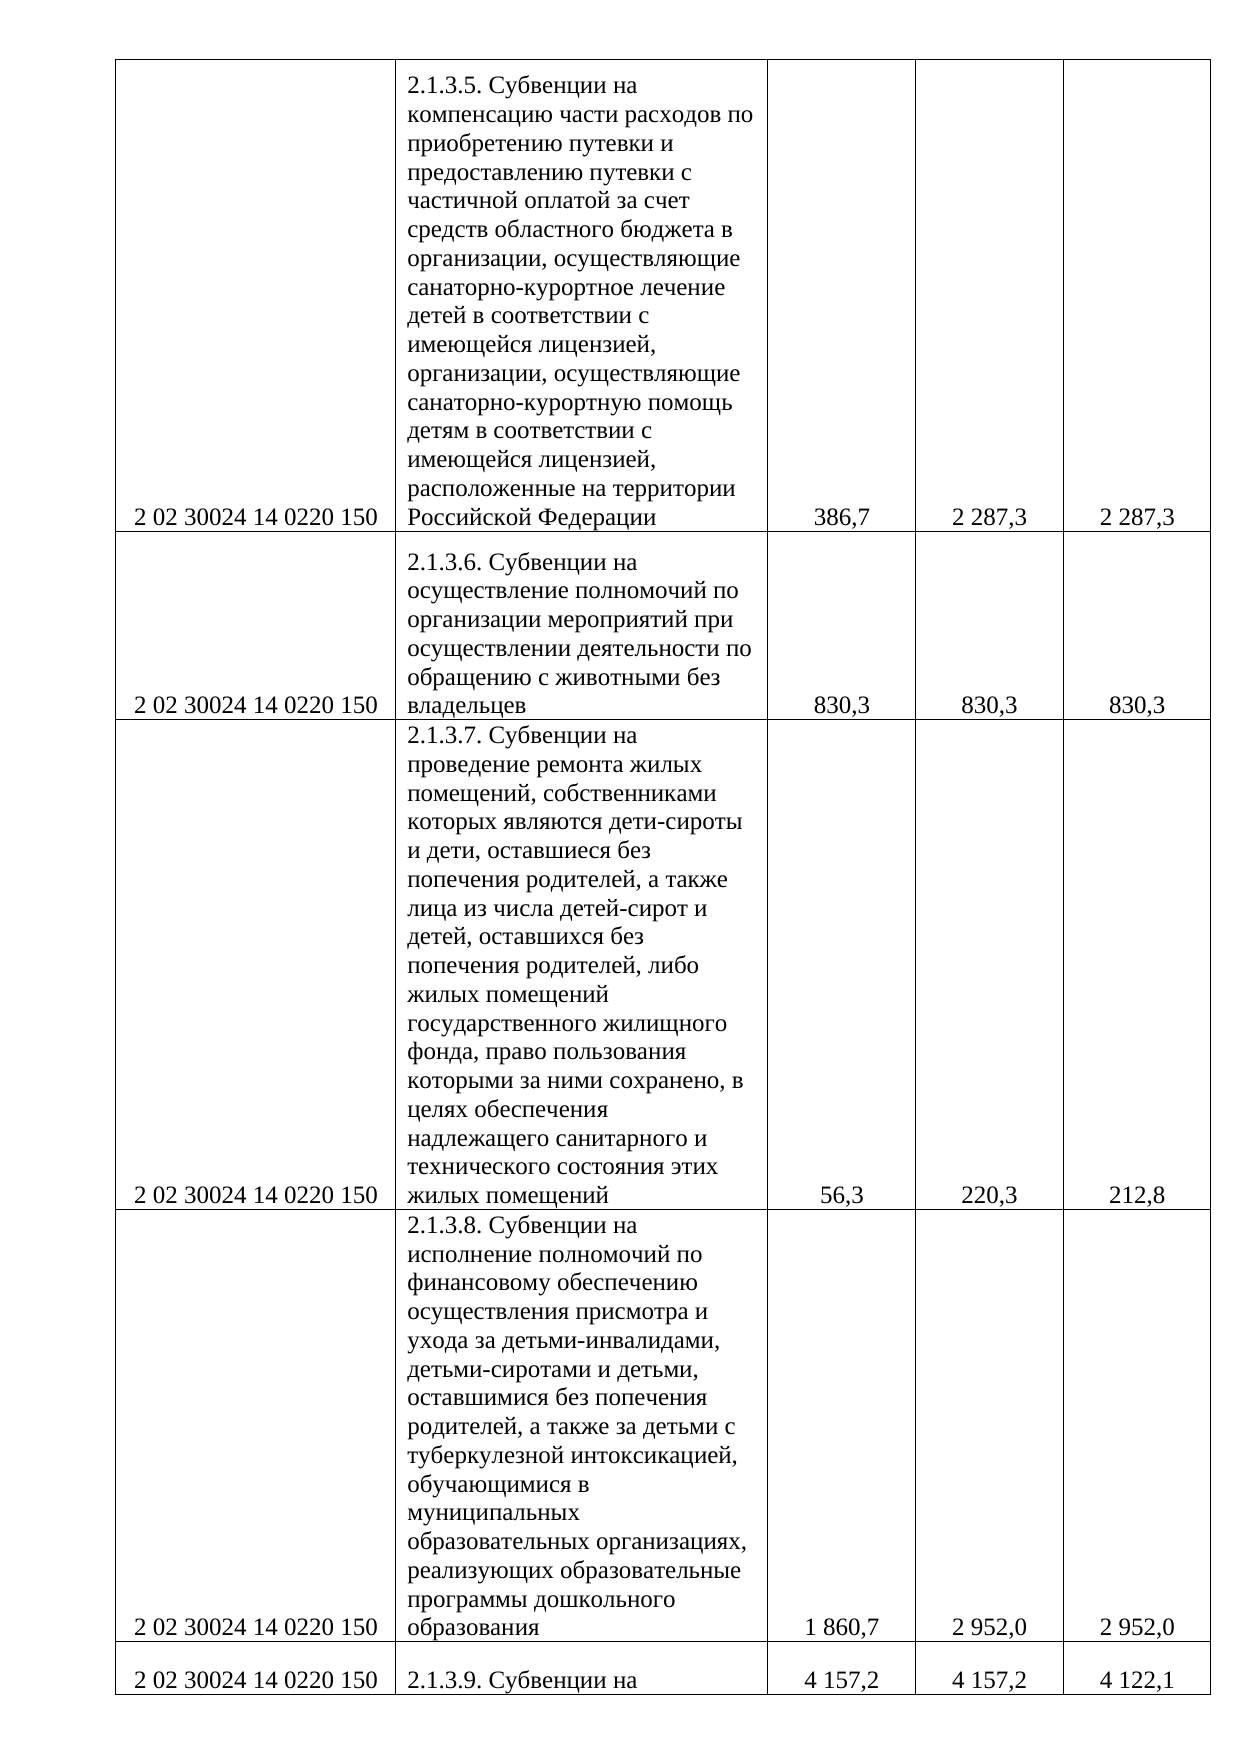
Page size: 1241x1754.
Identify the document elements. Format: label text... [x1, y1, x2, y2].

table_cell 2 952,0 [916, 1210, 1063, 1641]
table_cell 2 02 30024 14 0220 150 [116, 720, 395, 1209]
table_cell 4 157,2 [916, 1642, 1063, 1694]
table_cell 1 860,7 [768, 1210, 915, 1641]
table_cell 212,8 [1064, 720, 1210, 1209]
table_cell 830,3 [768, 532, 915, 719]
table_cell 830,3 [1064, 532, 1210, 719]
table_cell 4 122,1 [1064, 1642, 1210, 1694]
table_cell 56,3 [768, 720, 915, 1209]
table_cell 2 287,3 [1064, 60, 1210, 531]
table_cell 2 02 30024 14 0220 150 [116, 532, 395, 719]
table_cell 4 157,2 [768, 1642, 915, 1694]
table_cell 830,3 [916, 532, 1063, 719]
table_cell 2.1.3.5. Субвенции на компенсацию части расходов по приобретению путевки и предоставлению путевки с частичной оплатой за счет средств областного бюджета в организации, осуществляющие санаторно-курортное лечение детей в соответствии с имеющейся лицензией, организации, осуществляющие санаторно-курортную помощь детям в соответствии с имеющейся лицензией, расположенные на территории Российской Федерации [396, 60, 767, 531]
table_cell 2.1.3.6. Субвенции на осуществление полномочий по организации мероприятий при осуществлении деятельности по обращению с животными без владельцев [396, 532, 767, 719]
table_cell 2 287,3 [916, 60, 1063, 531]
table_cell 2 952,0 [1064, 1210, 1210, 1641]
table_cell 220,3 [916, 720, 1063, 1209]
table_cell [116, 1210, 395, 1641]
table_cell 2.1.3.7. Субвенции на проведение ремонта жилых помещений, собственниками которых являются дети-сироты и дети, оставшиеся без попечения родителей, а также лица из числа детей-сирот и детей, оставшихся без попечения родителей, либо жилых помещений государственного жилищного фонда, право пользования которыми за ними сохранено, в целях обеспечения надлежащего санитарного и технического состояния этих жилых помещений [396, 720, 767, 1209]
table_cell 2.1.3.8. Субвенции на исполнение полномочий по финансовому обеспечению осуществления присмотра и ухода за детьми-инвалидами, детьми-сиротами и детьми, оставшимися без попечения родителей, а также за детьми с туберкулезной интоксикацией, обучающимися в муниципальных образовательных организациях, реализующих образовательные программы дошкольного образования [396, 1210, 767, 1641]
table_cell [116, 60, 395, 531]
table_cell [396, 1642, 767, 1694]
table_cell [116, 1642, 395, 1694]
table_cell 386,7 [768, 60, 915, 531]
